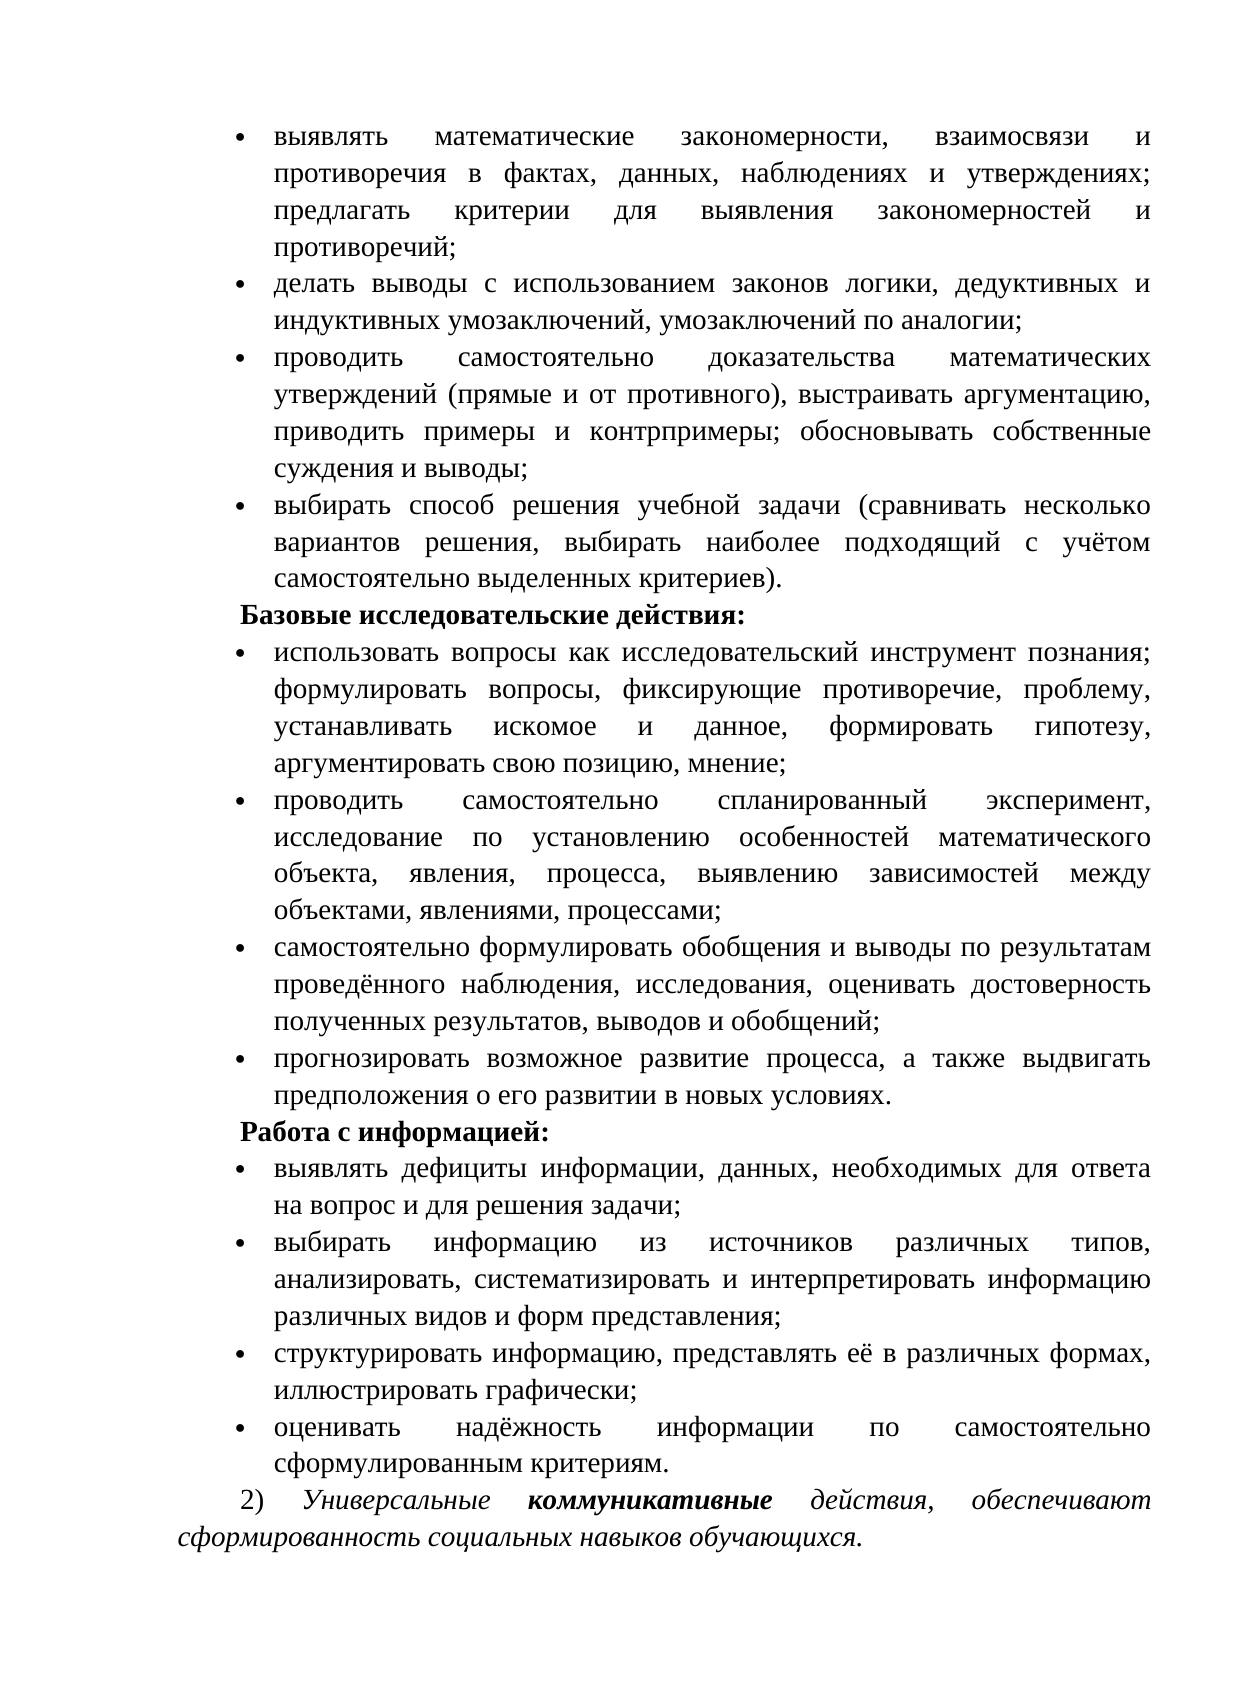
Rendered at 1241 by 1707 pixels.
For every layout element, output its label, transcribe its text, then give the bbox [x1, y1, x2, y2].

list делать выводы с использованием законов логики, дедуктивных и индуктивных умозаключений, умозаключений по аналогии; [236, 266, 1152, 336]
text Базовые исследовательские действия: [177, 597, 1152, 631]
list оценивать надёжность информации по самостоятельно сформулированным критериям. [236, 1409, 1152, 1479]
text Работа с информацией: [177, 1114, 1152, 1147]
list прогнозировать возможное развитие процесса, а также выдвигать предположения о его развитии в новых условиях. [236, 1040, 1152, 1110]
list выбирать информацию из источников различных типов, анализировать, систематизировать и интерпретировать информацию различных видов и форм представления; [236, 1224, 1152, 1332]
list проводить самостоятельно спланированный эксперимент, исследование по установлению особенностей математического объекта, явления, процесса, выявлению зависимостей между объектами, явлениями, процессами; [236, 782, 1152, 926]
list выбирать способ решения учебной задачи (сравнивать несколько вариантов решения, выбирать наиболее подходящий с учётом самостоятельно выделенных критериев). [236, 487, 1152, 594]
list самостоятельно формулировать обобщения и выводы по результатам проведённого наблюдения, исследования, оценивать достоверность полученных результатов, выводов и обобщений; [236, 929, 1152, 1037]
list проводить самостоятельно доказательства математических утверждений (прямые и от противного), выстраивать аргументацию, приводить примеры и контрпримеры; обосновывать собственные суждения и выводы; [236, 339, 1152, 483]
text 2) Универсальные коммуникативные действия, обеспечивают сформированность социальных навыков обучающихся. [177, 1482, 1152, 1553]
list выявлять дефициты информации, данных, необходимых для ответа на вопрос и для решения задачи; [236, 1151, 1152, 1221]
list выявлять математические закономерности, взаимосвязи и противоречия в фактах, данных, наблюдениях и утверждениях; предлагать критерии для выявления закономерностей и противоречий; [236, 118, 1152, 262]
list использовать вопросы как исследовательский инструмент познания; формулировать вопросы, фиксирующие противоречие, проблему, устанавливать искомое и данное, формировать гипотезу, аргументировать свою позицию, мнение; [236, 634, 1152, 778]
list структурировать информацию, представлять её в различных формах, иллюстрировать графически; [236, 1335, 1152, 1405]
